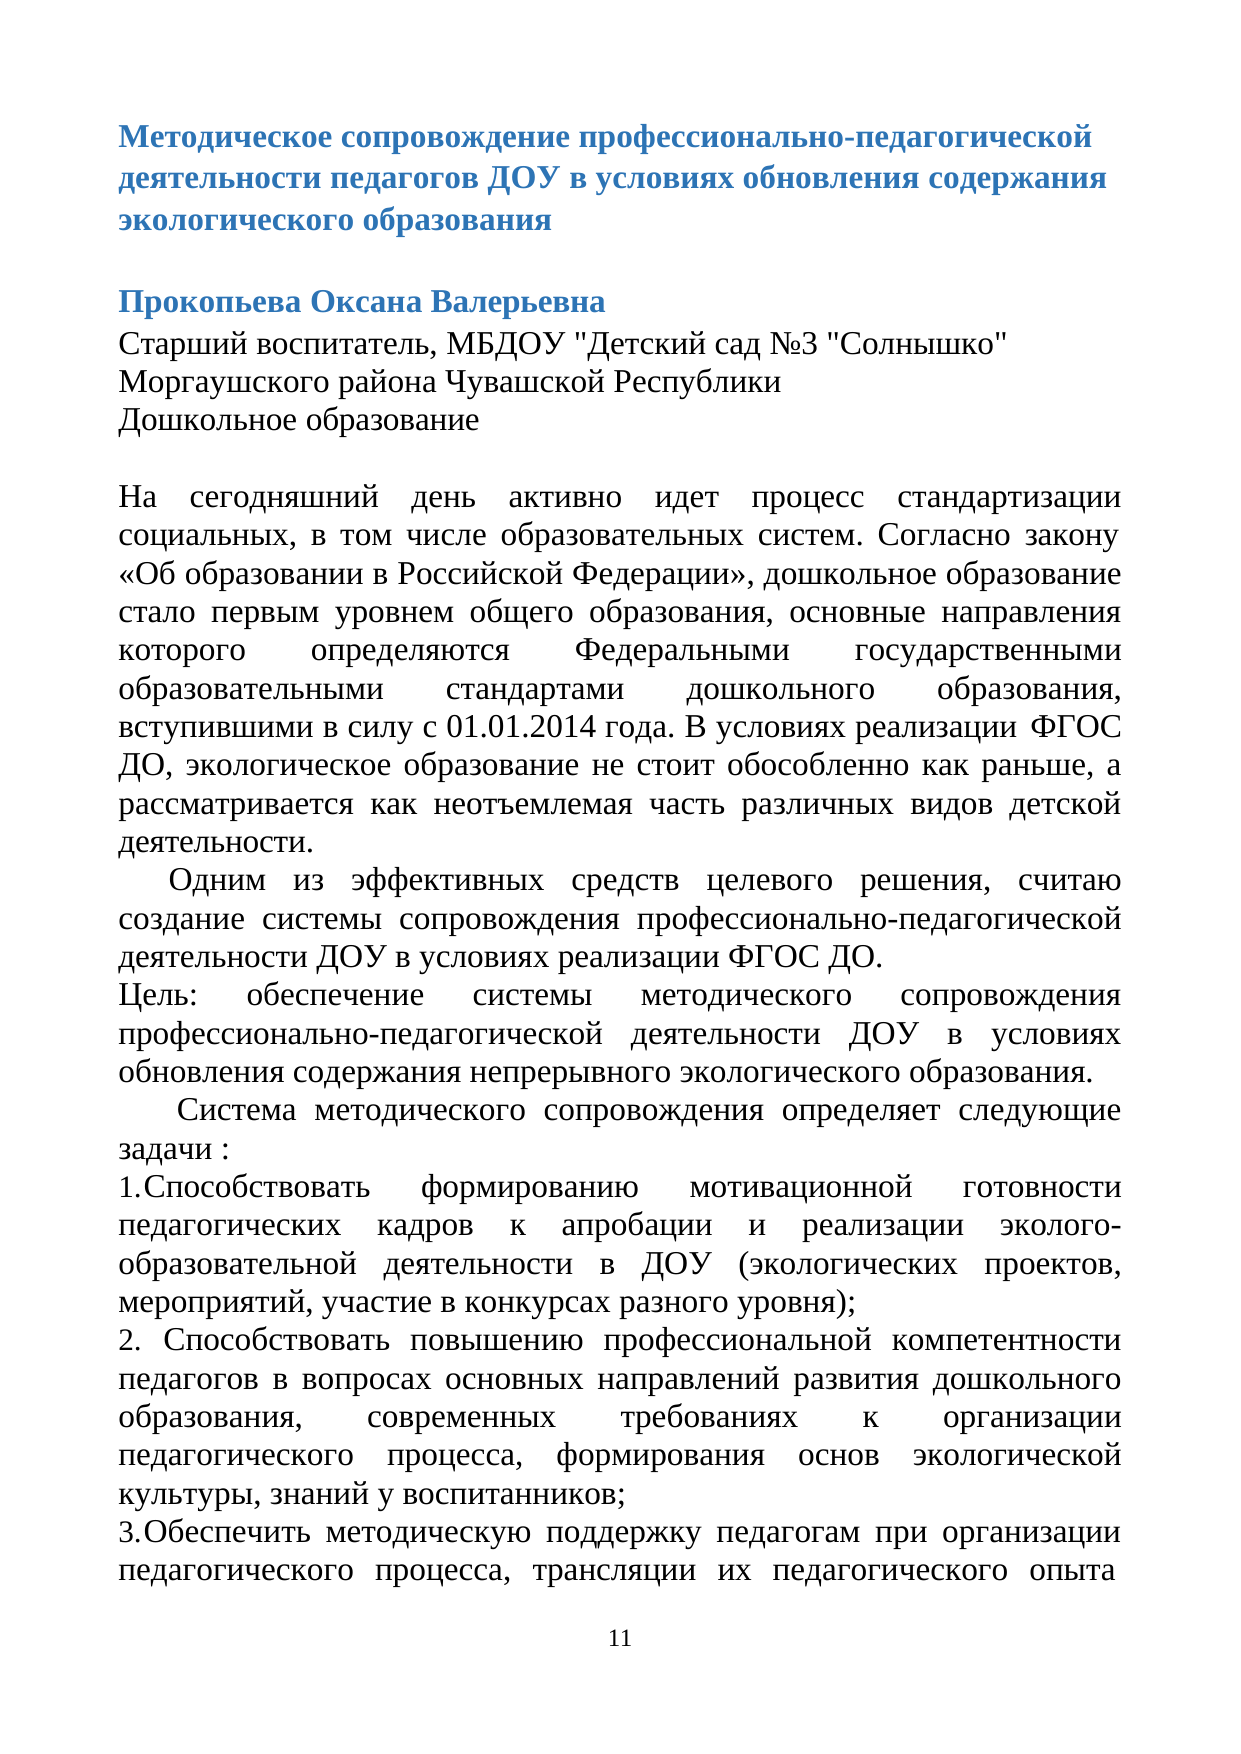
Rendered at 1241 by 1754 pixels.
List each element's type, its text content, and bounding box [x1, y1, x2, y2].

list Способствовать повышению профессиональной компетентности педагогов в вопросах основных направлений развития дошкольного образования, современных требованиях к организации педагогического процесса, формирования основ экологической культуры, знаний у воспитанников; [118, 1320, 1122, 1511]
text Цель: обеспечение системы методического сопровождения профессионально-педагогической деятельности ДОУ в условиях обновления содержания непрерывного экологического образования. [118, 975, 1122, 1090]
list Обеспечить методическую поддержку педагогам при организации педагогического процесса, трансляции их педагогического опыта [118, 1511, 1122, 1588]
text Методическое сопровождение профессионально-педагогической деятельности педагогов ДОУ в условиях обновления содержания экологического образования [118, 116, 1223, 237]
text Прокопьева Оксана Валерьевна [118, 282, 1223, 320]
text Старший воспитатель, МБДОУ "Детский сад №3 "Солнышко" Моргаушского района Чувашской Республики [118, 323, 1110, 399]
text «Об образовании в Российской Федерации», дошкольное образование стало первым уровнем общего образования, основные направления которого определяются Федеральными государственными образовательными стандартами дошкольного образования, вступившими в силу с 01.01.2014 года. В условиях реализации ФГОС ДО, экологическое образование не стоит обособленно как раньше, а рассматривается как неотъемлемая часть различных видов детской деятельности. [118, 553, 1122, 859]
text Одним из эффективных средств целевого решения, считаю создание системы сопровождения профессионально-педагогической деятельности ДОУ в условиях реализации ФГОС ДО. [118, 860, 1123, 975]
text Дошкольное образование [118, 399, 1223, 438]
text Система методического сопровождения определяет следующие задачи : [118, 1090, 1122, 1166]
list Способствовать формированию мотивационной готовности педагогических кадров к апробации и реализации эколого- образовательной деятельности в ДОУ (экологических проектов, мероприятий, участие в конкурсах разного уровня); [118, 1166, 1123, 1320]
text На сегодняшний день активно идет процесс стандартизации социальных, в том числе образовательных систем. Согласно закону [118, 476, 1122, 553]
